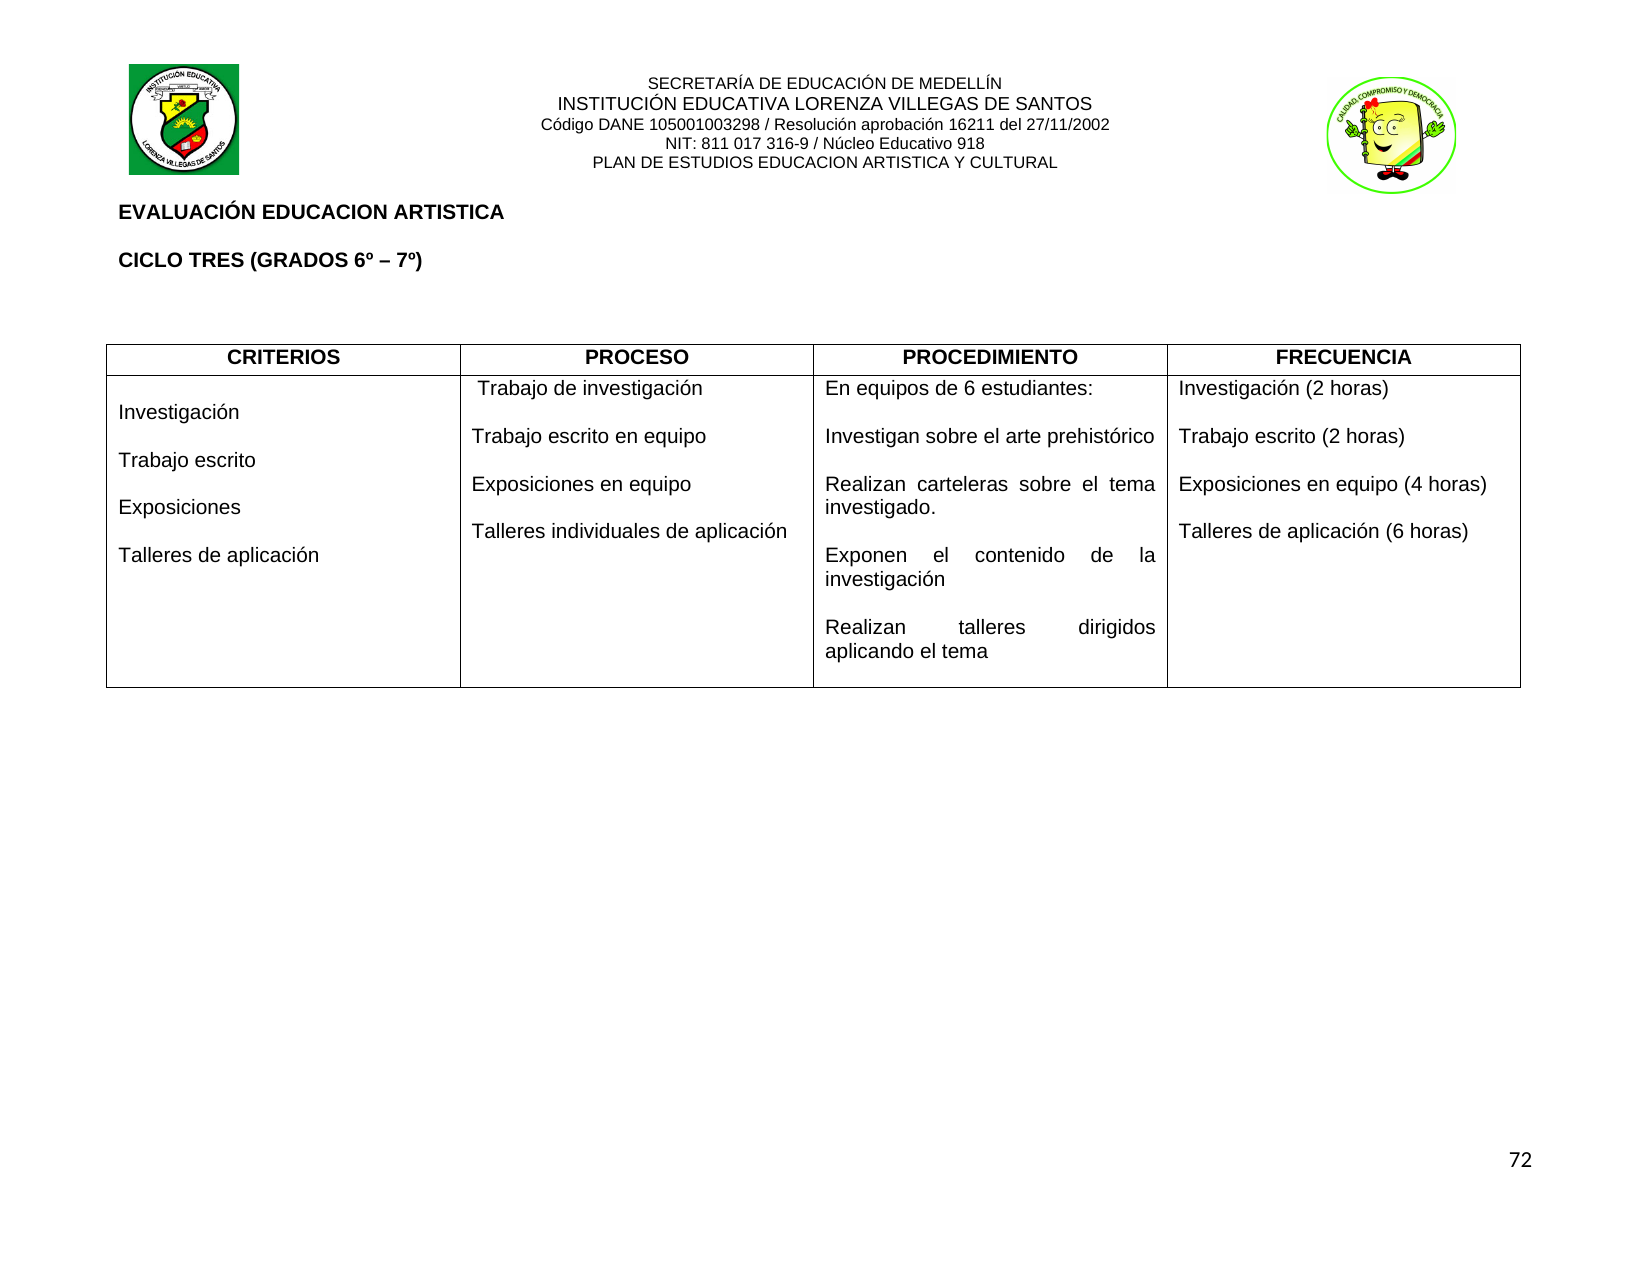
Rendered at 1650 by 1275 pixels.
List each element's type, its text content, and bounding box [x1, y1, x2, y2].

table_header PROCEDIMIENTO [814, 345, 1167, 374]
table_cell En equipos de 6 estudiantes: Investigan sobre el arte prehistórico Realizan carteleras sobre el tema investigado. Exponen el contenido de la investigación Realizan talleres dirigidos aplicando el tema [814, 376, 1167, 687]
table_header PROCESO [461, 345, 813, 374]
table_cell Investigación Trabajo escrito Exposiciones Talleres de aplicación [107, 376, 460, 687]
text CICLO TRES (GRADOS 6º – 7º) [118, 248, 1532, 272]
picture [1326, 77, 1457, 194]
picture [128, 64, 240, 175]
table_header FRECUENCIA [1168, 345, 1520, 374]
table_cell Trabajo de investigación Trabajo escrito en equipo Exposiciones en equipo Talleres individuales de aplicación [461, 376, 813, 687]
table_header CRITERIOS [107, 345, 460, 374]
text EVALUACIÓN EDUCACION ARTISTICA [118, 200, 1532, 224]
table_cell Investigación (2 horas) Trabajo escrito (2 horas) Exposiciones en equipo (4 horas) Talleres de aplicación (6 horas) [1168, 376, 1520, 687]
